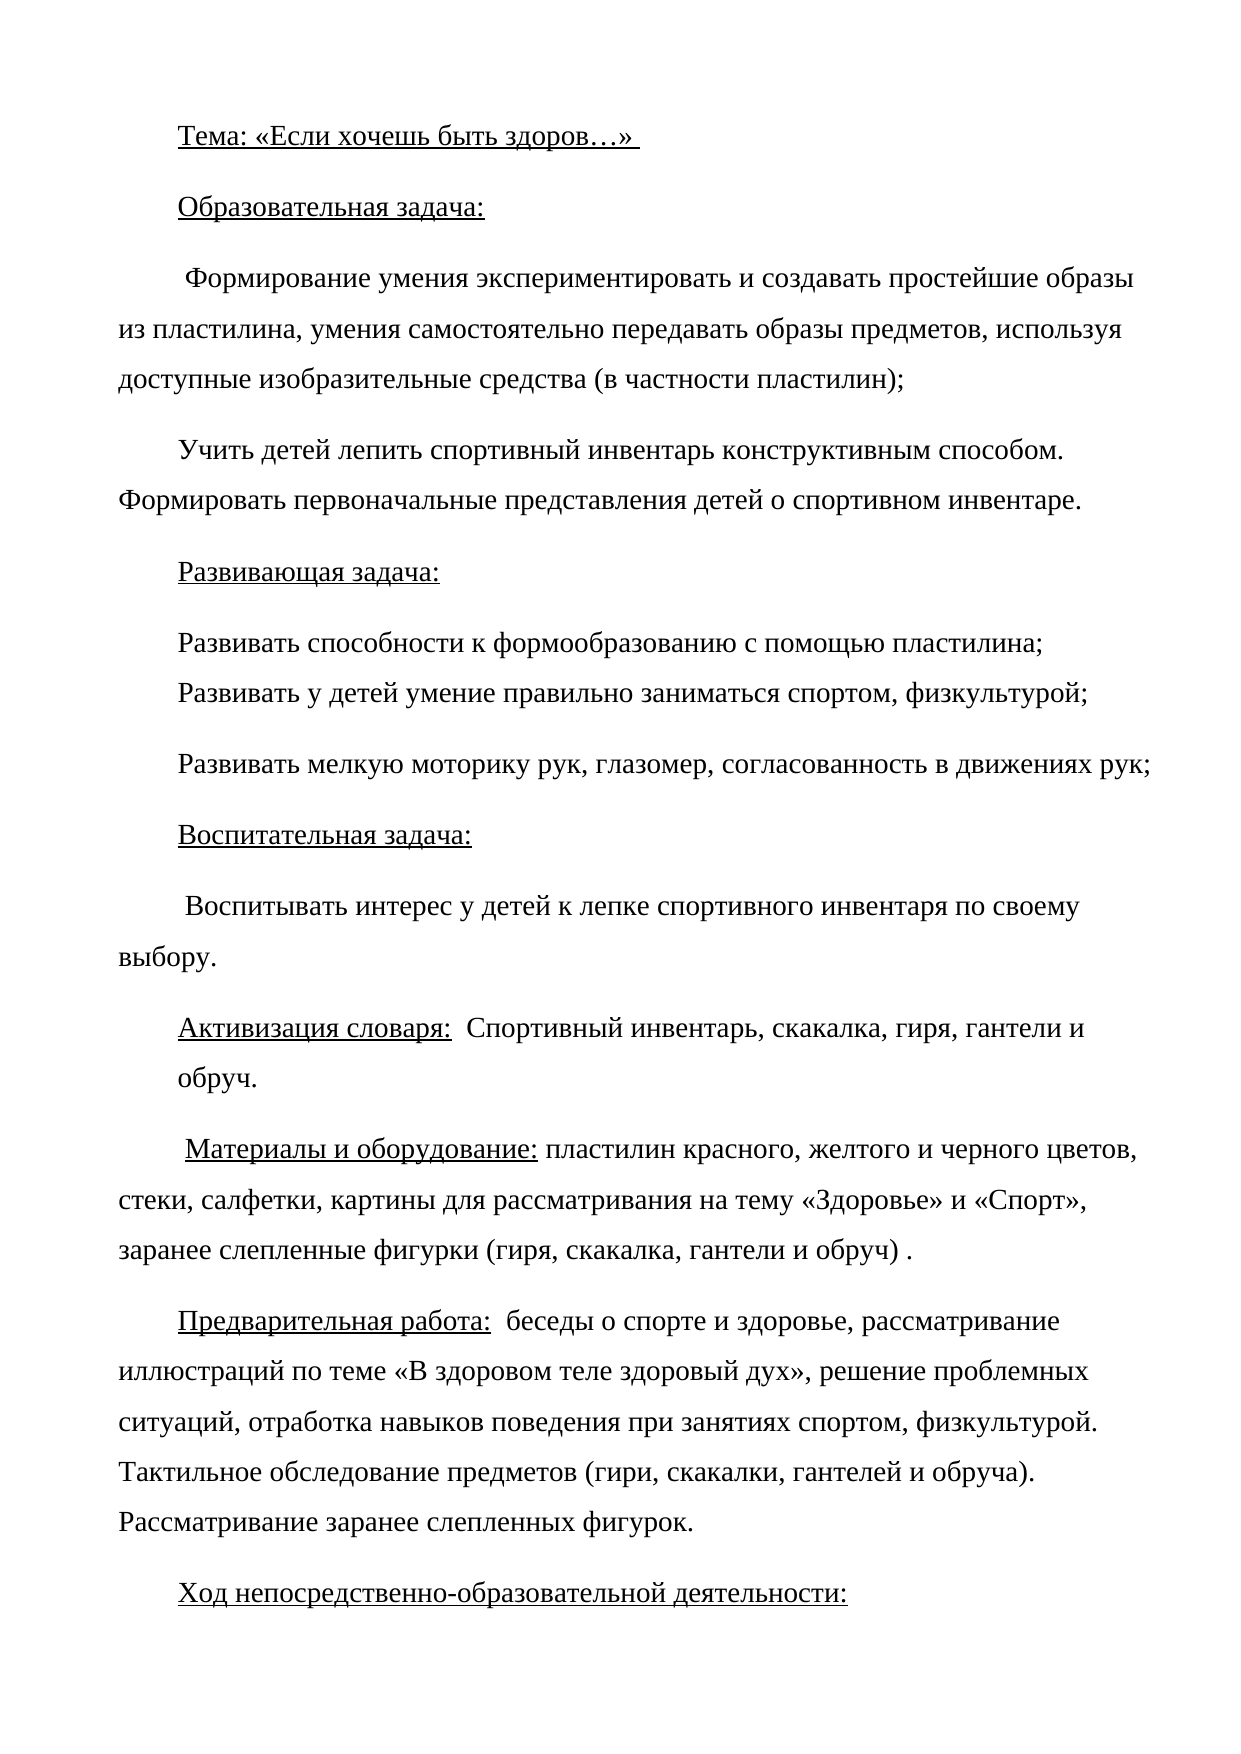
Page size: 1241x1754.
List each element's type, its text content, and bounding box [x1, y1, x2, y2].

text Развивать способности к формообразованию с помощью пластилина; Развивать у детей умение правильно заниматься спортом, физкультурой; [177, 625, 1152, 709]
text Воспитывать интерес у детей к лепке спортивного инвентаря по своему выбору. [118, 888, 1152, 972]
text Формирование умения экспериментировать и создавать простейшие образы из пластилина, умения самостоятельно передавать образы предметов, используя доступные изобразительные средства (в частности пластилин); [118, 260, 1152, 394]
text Развивать мелкую моторику рук, глазомер, согласованность в движениях рук; [118, 746, 1152, 780]
text Развивающая задача: [118, 554, 1152, 587]
text Предварительная работа: беседы о спорте и здоровье, рассматривание иллюстраций по теме «В здоровом теле здоровый дух», решение проблемных ситуаций, отработка навыков поведения при занятиях спортом, физкультурой. Тактильное обследование предметов (гири, скакалки, гантелей и обруча). Рассматривание заранее слепленных фигурок. [118, 1303, 1152, 1538]
text Активизация словаря: Спортивный инвентарь, скакалка, гиря, гантели и обруч. [177, 1010, 1152, 1094]
text Материалы и оборудование: пластилин красного, желтого и черного цветов, стеки, салфетки, картины для рассматривания на тему «Здоровье» и «Спорт», заранее слепленные фигурки (гиря, скакалка, гантели и обруч) . [118, 1131, 1152, 1266]
text Воспитательная задача: [118, 817, 1152, 851]
text Образовательная задача: [118, 189, 1152, 223]
text Тема: «Если хочешь быть здоров…» [177, 118, 1152, 152]
text Ход непосредственно-образовательной деятельности: [118, 1576, 1152, 1609]
text Учить детей лепить спортивный инвентарь конструктивным способом. Формировать первоначальные представления детей о спортивном инвентаре. [118, 432, 1152, 516]
